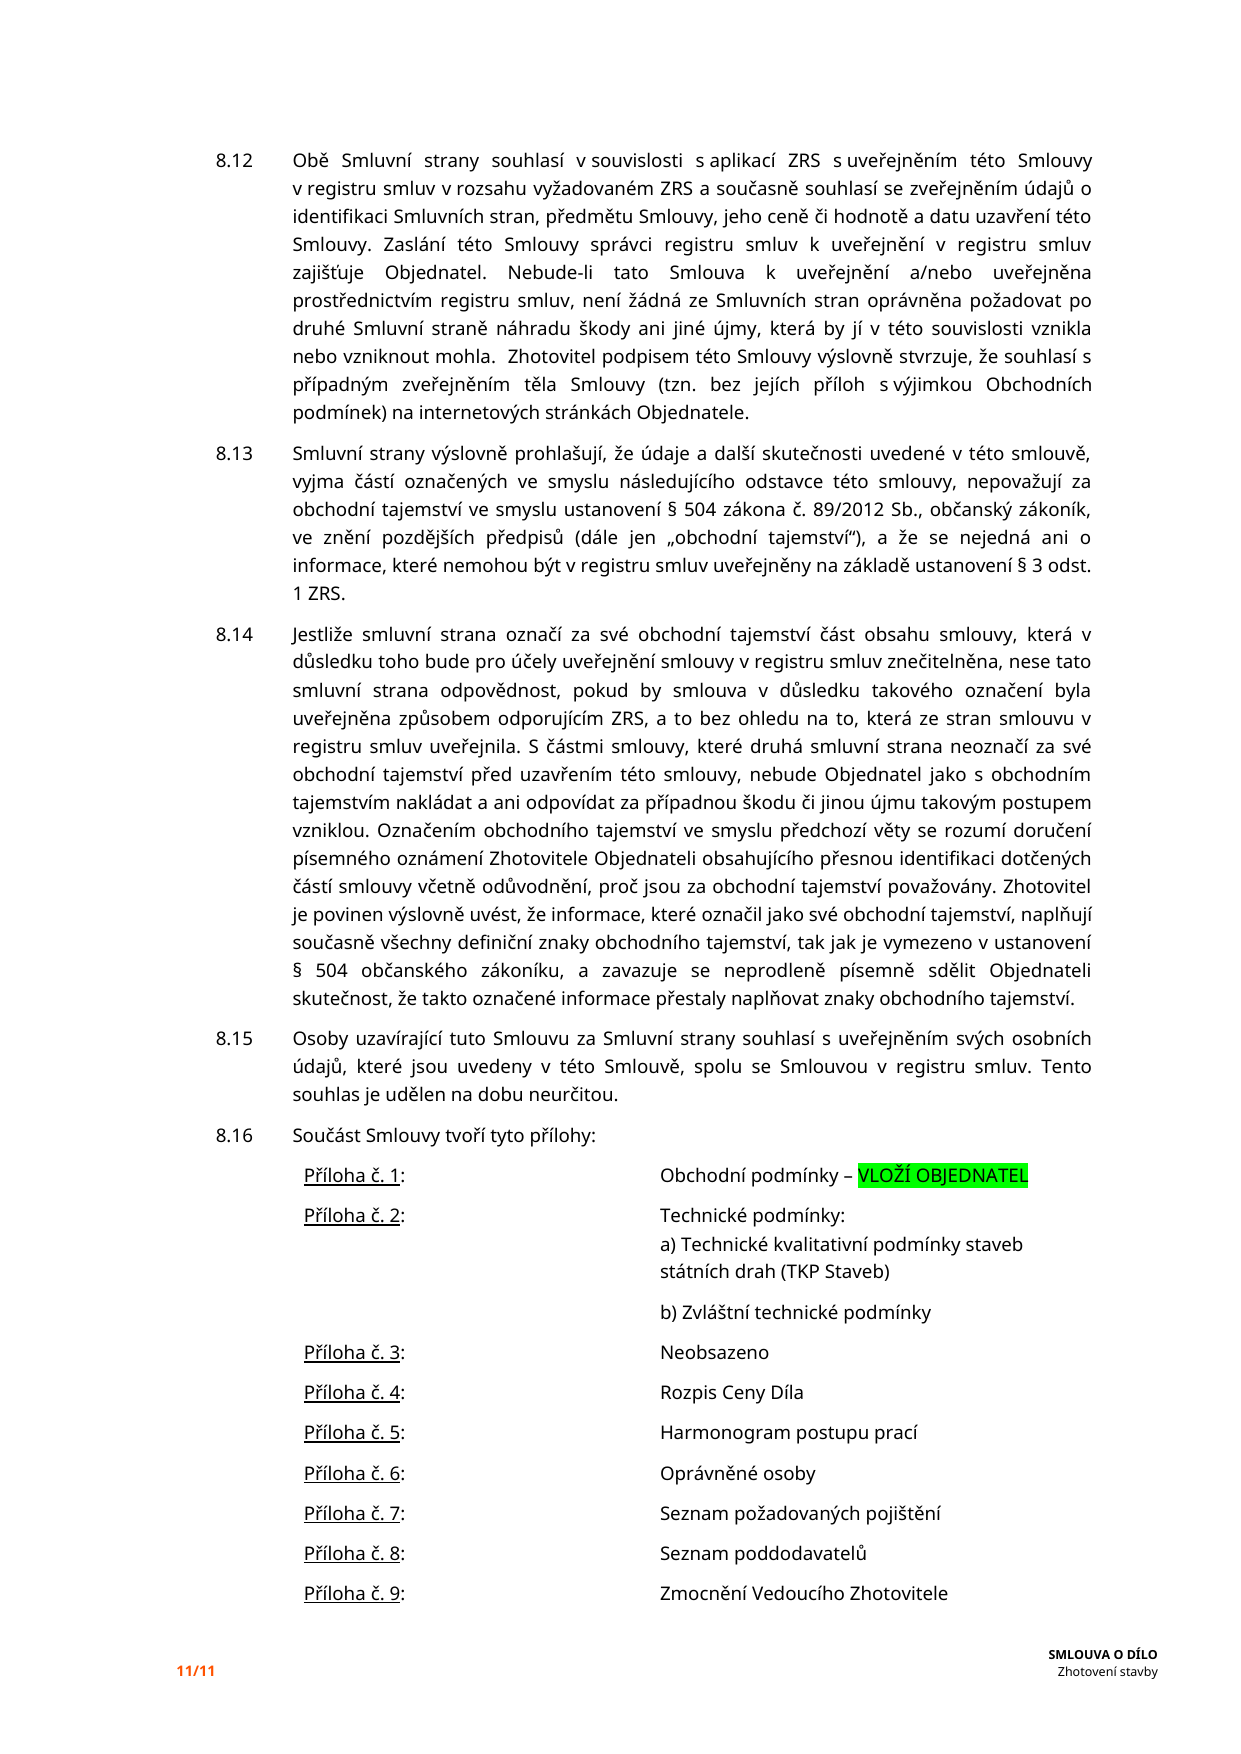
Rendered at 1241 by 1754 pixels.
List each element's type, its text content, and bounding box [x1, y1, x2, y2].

table_cell Seznam požadovaných pojištění [572, 1500, 1093, 1540]
table_cell Příloha č. 9: [216, 1580, 572, 1606]
table_header Příloha č. 1: [216, 1163, 572, 1203]
text Jestliže smluvní strana označí za své obchodní tajemství část obsahu smlouvy, která v důsledku toho bude pro účely uveřejnění smlouvy v registru smluv znečitelněna, nese tato smluvní strana odpovědnost, pokud by smlouva v důsledku takového označení byla uveřejněna způsobem odporujícím ZRS, a to bez ohledu na to, která ze stran smlouvu v registru smluv uveřejnila. S částmi smlouvy, které druhá smluvní strana neoznačí za své obchodní tajemství před uzavřením této smlouvy, nebude Objednatel jako s obchodním tajemstvím nakládat a ani odpovídat za případnou škodu či jinou újmu takovým postupem vzniklou. Označením obchodního tajemství ve smyslu předchozí věty se rozumí doručení písemného oznámení Zhotovitele Objednateli obsahujícího přesnou identifikaci dotčených částí smlouvy včetně odůvodnění, proč jsou za obchodní tajemství považovány. Zhotovitel je povinen výslovně uvést, že informace, které označil jako své obchodní tajemství, naplňují současně všechny definiční znaky obchodního tajemství, tak jak je vymezeno v ustanovení § 504 občanského zákoníku, a zavazuje se neprodleně písemně sdělit Objednateli skutečnost, že takto označené informace přestaly naplňovat znaky obchodního tajemství. [216, 621, 1093, 1011]
table_cell Příloha č. 4: [216, 1380, 572, 1420]
table_cell Harmonogram postupu prací [572, 1420, 1093, 1460]
table_cell Oprávněné osoby [572, 1460, 1093, 1500]
table_cell Příloha č. 3: [216, 1340, 572, 1379]
text Součást Smlouvy tvoří tyto přílohy: [216, 1122, 1093, 1148]
table_cell Seznam poddodavatelů [572, 1540, 1093, 1580]
table_cell Příloha č. 2: [216, 1203, 572, 1339]
table_cell Příloha č. 5: [216, 1420, 572, 1460]
table_cell Příloha č. 8: [216, 1540, 572, 1580]
table_header Obchodní podmínky – VLOŽÍ OBJEDNATEL [572, 1163, 1093, 1203]
table_cell Příloha č. 6: [216, 1460, 572, 1500]
table_cell Neobsazeno [572, 1340, 1093, 1379]
text Osoby uzavírající tuto Smlouvu za Smluvní strany souhlasí s uveřejněním svých osobních údajů, které jsou uvedeny v této Smlouvě, spolu se Smlouvou v registru smluv. Tento souhlas je udělen na dobu neurčitou. [216, 1026, 1093, 1107]
table_cell Rozpis Ceny Díla [572, 1380, 1093, 1420]
table_cell Technické podmínky: a) Technické kvalitativní podmínky staveb státních drah (TKP Staveb) b) Zvláštní technické podmínky [572, 1203, 1093, 1339]
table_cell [572, 1580, 1093, 1606]
table_cell Příloha č. 7: [216, 1500, 572, 1540]
text Smluvní strany výslovně prohlašují, že údaje a další skutečnosti uvedené v této smlouvě, vyjma částí označených ve smyslu následujícího odstavce této smlouvy, nepovažují za obchodní tajemství ve smyslu ustanovení § 504 zákona č. 89/2012 Sb., občanský zákoník, ve znění pozdějších předpisů (dále jen „obchodní tajemství“), a že se nejedná ani o informace, které nemohou být v registru smluv uveřejněny na základě ustanovení § 3 odst. 1 ZRS. [216, 440, 1093, 606]
text Obě Smluvní strany souhlasí v souvislosti s aplikací ZRS s uveřejněním této Smlouvy v registru smluv v rozsahu vyžadovaném ZRS a současně souhlasí se zveřejněním údajů o identifikaci Smluvních stran, předmětu Smlouvy, jeho ceně či hodnotě a datu uzavření této Smlouvy. Zaslání této Smlouvy správci registru smluv k uveřejnění v registru smluv zajišťuje Objednatel. Nebude-li tato Smlouva k uveřejnění a/nebo uveřejněna prostřednictvím registru smluv, není žádná ze Smluvních stran oprávněna požadovat po druhé Smluvní straně náhradu škody ani jiné újmy, která by jí v této souvislosti vznikla nebo vzniknout mohla. Zhotovitel podpisem této Smlouvy výslovně stvrzuje, že souhlasí s případným zveřejněním těla Smlouvy (tzn. bez jejích příloh s výjimkou Obchodních podmínek) na internetových stránkách Objednatele. [216, 147, 1093, 425]
